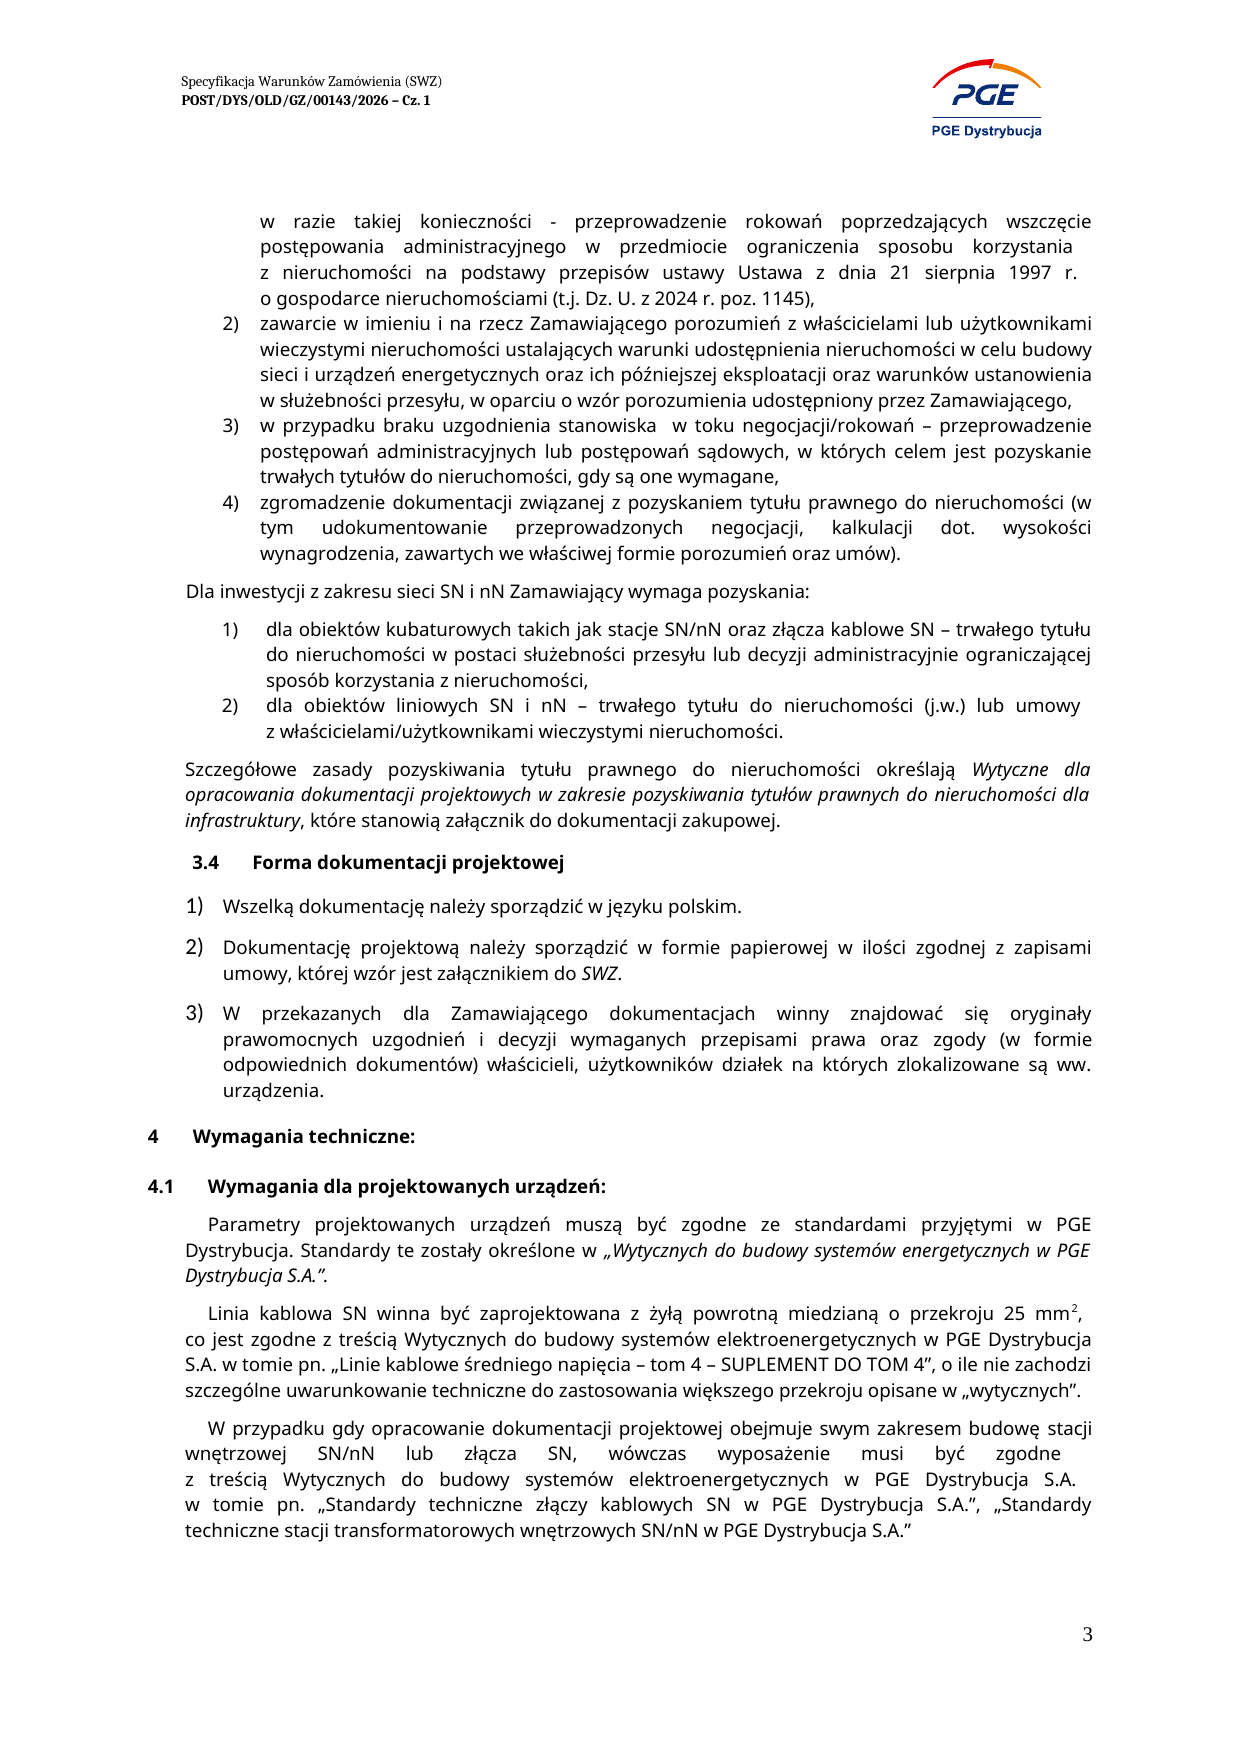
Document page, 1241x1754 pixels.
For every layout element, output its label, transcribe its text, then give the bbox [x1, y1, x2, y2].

text Szczegółowe zasady pozyskiwania tytułu prawnego do nieruchomości określają Wytyczne dla opracowania dokumentacji projektowych w zakresie pozyskiwania tytułów prawnych do nieruchomości dla infrastruktury, które stanowią załącznik do dokumentacji zakupowej. [185, 756, 1092, 833]
list Forma dokumentacji projektowej [192, 849, 1092, 875]
list Wszelką dokumentację należy sporządzić w języku polskim. [185, 891, 1092, 919]
subtitle Wymagania dla projektowanych urządzeń: [148, 1173, 1092, 1199]
list dla obiektów liniowych SN i nN – trwałego tytułu do nieruchomości (j.w.) lub umowy z właścicielami/użytkownikami wieczystymi nieruchomości. [222, 693, 1092, 744]
list Dokumentację projektową należy sporządzić w formie papierowej w ilości zgodnej z zapisami umowy, której wzór jest załącznikiem do SWZ. [185, 932, 1092, 985]
list zawarcie w imieniu i na rzecz Zamawiającego porozumień z właścicielami lub użytkownikami wieczystymi nieruchomości ustalających warunki udostępnienia nieruchomości w celu budowy sieci i urządzeń energetycznych oraz ich późniejszej eksploatacji oraz warunków ustanowienia w służebności przesyłu, w oparciu o wzór porozumienia udostępniony przez Zamawiającego, [222, 310, 1092, 412]
list w przypadku braku uzgodnienia stanowiska w toku negocjacji/rokowań – przeprowadzenie postępowań administracyjnych lub postępowań sądowych, w których celem jest pozyskanie trwałych tytułów do nieruchomości, gdy są one wymagane, [222, 412, 1092, 489]
text W przypadku gdy opracowanie dokumentacji projektowej obejmuje swym zakresem budowę stacji wnętrzowej SN/nN lub złącza SN, wówczas wyposażenie musi być zgodne z treścią Wytycznych do budowy systemów elektroenergetycznych w PGE Dystrybucja S.A. w tomie pn. „Standardy techniczne złączy kablowych SN w PGE Dystrybucja S.A.”, „Standardy techniczne stacji transformatorowych wnętrzowych SN/nN w PGE Dystrybucja S.A.” [185, 1415, 1092, 1543]
text Linia kablowa SN winna być zaprojektowana z żyłą powrotną miedzianą o przekroju 25 mm2, co jest zgodne z treścią Wytycznych do budowy systemów elektroenergetycznych w PGE Dystrybucja S.A. w tomie pn. „Linie kablowe średniego napięcia – tom 4 – SUPLEMENT DO TOM 4”, o ile nie zachodzi szczególne uwarunkowanie techniczne do zastosowania większego przekroju opisane w „wytycznych”. [185, 1300, 1092, 1402]
list W przekazanych dla Zamawiającego dokumentacjach winny znajdować się oryginały prawomocnych uzgodnień i decyzji wymaganych przepisami prawa oraz zgody (w formie odpowiednich dokumentów) właścicieli, użytkowników działek na których zlokalizowane są ww. urządzenia. [185, 998, 1092, 1102]
list zgromadzenie dokumentacji związanej z pozyskaniem tytułu prawnego do nieruchomości (w tym udokumentowanie przeprowadzonych negocjacji, kalkulacji dot. wysokości wynagrodzenia, zawartych we właściwej formie porozumień oraz umów). [222, 489, 1092, 566]
text Dla inwestycji z zakresu sieci SN i nN Zamawiający wymaga pozyskania: [186, 578, 1092, 604]
text Parametry projektowanych urządzeń muszą być zgodne ze standardami przyjętymi w PGE Dystrybucja. Standardy te zostały określone w „Wytycznych do budowy systemów energetycznych w PGE Dystrybucja S.A.”. [185, 1211, 1092, 1288]
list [222, 208, 1092, 310]
subtitle Wymagania techniczne: [148, 1123, 1092, 1149]
list dla obiektów kubaturowych takich jak stacje SN/nN oraz złącza kablowe SN – trwałego tytułu do nieruchomości w postaci służebności przesyłu lub decyzji administracyjnie ograniczającej sposób korzystania z nieruchomości, [222, 616, 1092, 693]
